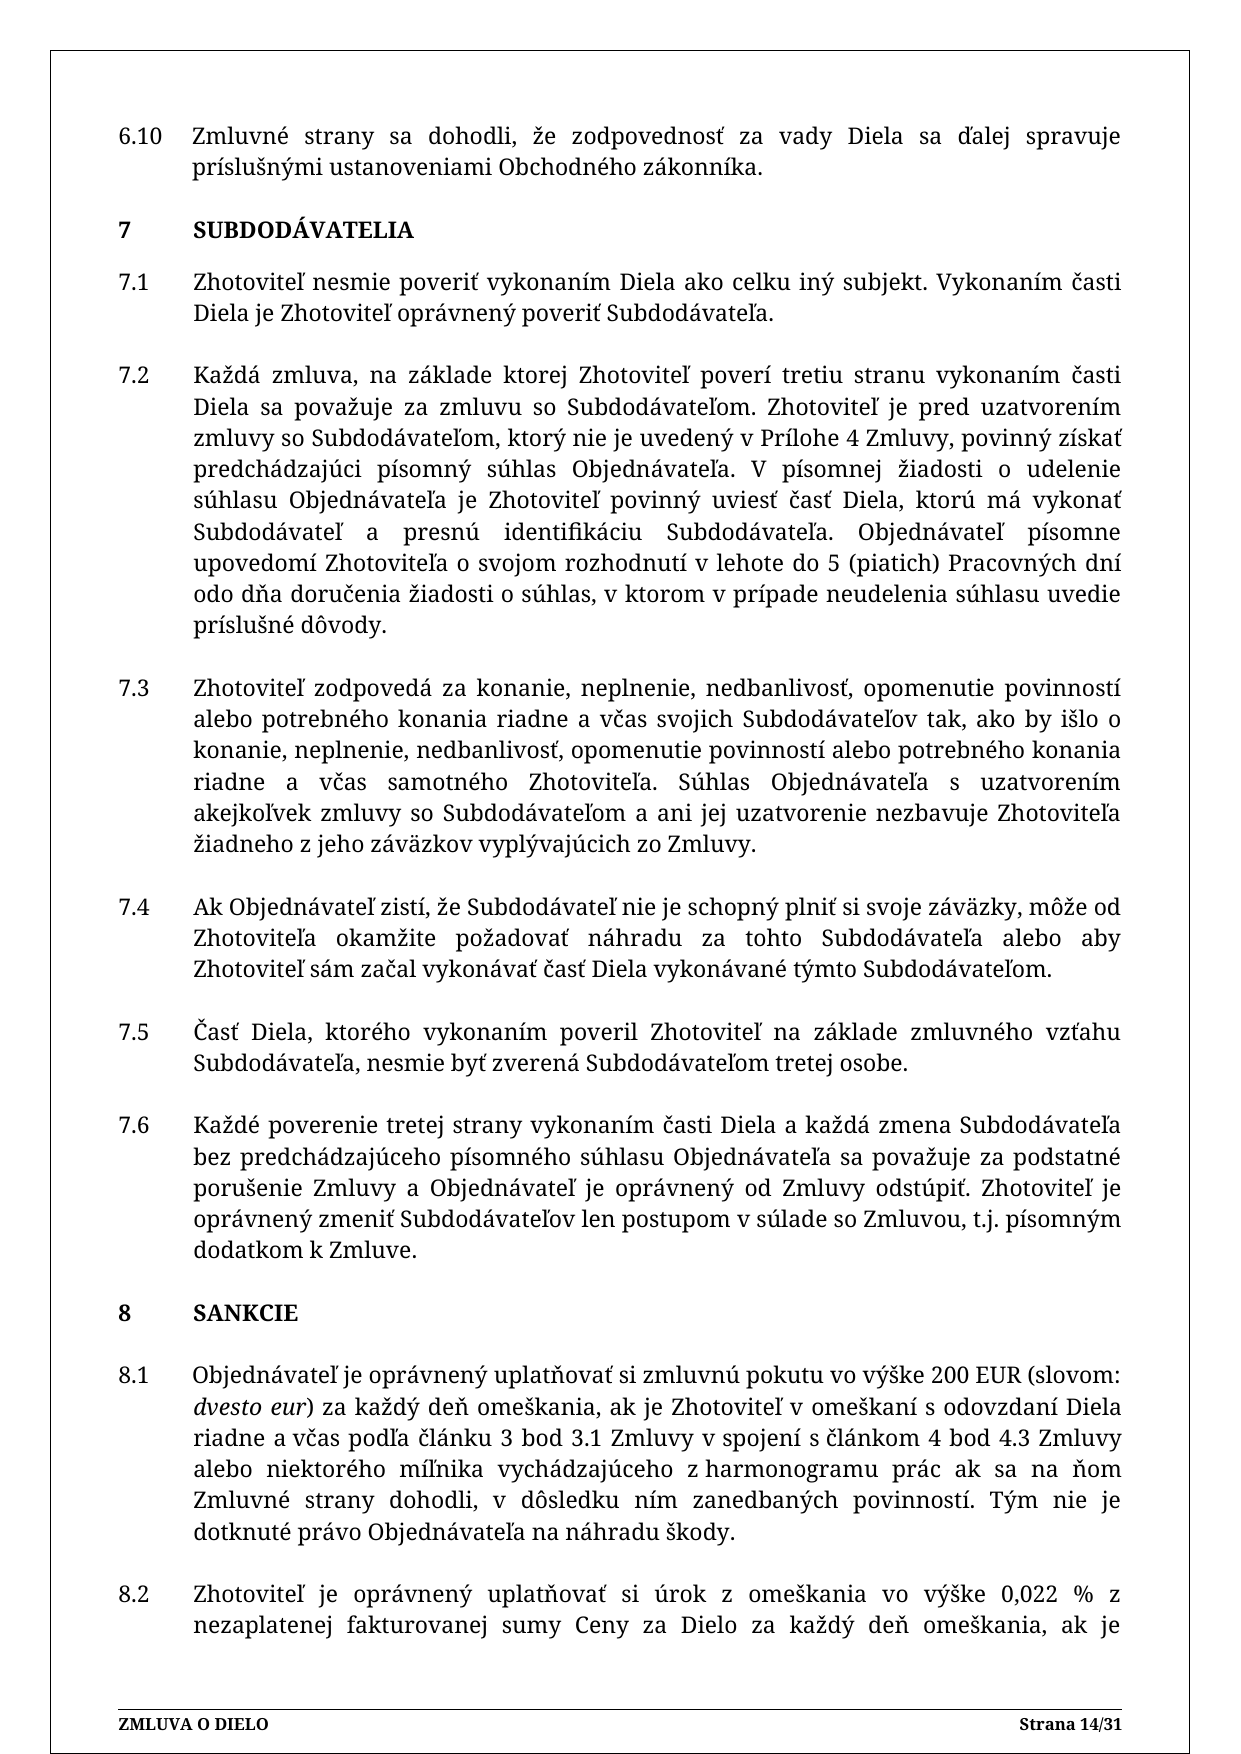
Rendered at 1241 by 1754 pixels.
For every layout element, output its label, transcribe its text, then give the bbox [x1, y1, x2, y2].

list Ak Objednávateľ zistí, že Subdodávateľ nie je schopný plniť si svoje záväzky, môže od Zhotoviteľa okamžite požadovať náhradu za tohto Subdodávateľa alebo aby Zhotoviteľ sám začal vykonávať časť Diela vykonávané týmto Subdodávateľom. [118, 891, 1122, 984]
list Každá zmluva, na základe ktorej Zhotoviteľ poverí tretiu stranu vykonaním časti Diela sa považuje za zmluvu so Subdodávateľom. Zhotoviteľ je pred uzatvorením zmluvy so Subdodávateľom, ktorý nie je uvedený v Prílohe 4 Zmluvy, povinný získať predchádzajúci písomný súhlas Objednávateľa. V písomnej žiadosti o udelenie súhlasu Objednávateľa je Zhotoviteľ povinný uviesť časť Diela, ktorú má vykonať Subdodávateľ a presnú identifikáciu Subdodávateľa. Objednávateľ písomne upovedomí Zhotoviteľa o svojom rozhodnutí v lehote do 5 (piatich) Pracovných dní odo dňa doručenia žiadosti o súhlas, v ktorom v prípade neudelenia súhlasu uvedie príslušné dôvody. [118, 359, 1122, 641]
list Objednávateľ je oprávnený uplatňovať si zmluvnú pokutu vo výške 200 EUR (slovom: dvesto eur) za každý deň omeškania, ak je Zhotoviteľ v omeškaní s odovzdaní Diela riadne a včas podľa článku 3 bod 3.1 Zmluvy v spojení s článkom 4 bod 4.3 Zmluvy alebo niektorého míľnika vychádzajúceho z harmonogramu prác ak sa na ňom Zmluvné strany dohodli, v dôsledku ním zanedbaných povinností. Tým nie je dotknuté právo Objednávateľa na náhradu škody. [118, 1359, 1122, 1547]
list SANKCIE [118, 1297, 1122, 1328]
list Každé poverenie tretej strany vykonaním časti Diela a každá zmena Subdodávateľa bez predchádzajúceho písomného súhlasu Objednávateľa sa považuje za podstatné porušenie Zmluvy a Objednávateľ je oprávnený od Zmluvy odstúpiť. Zhotoviteľ je oprávnený zmeniť Subdodávateľov len postupom v súlade so Zmluvou, t.j. písomným dodatkom k Zmluve. [118, 1109, 1122, 1266]
list Zhotoviteľ zodpovedá za konanie, neplnenie, nedbanlivosť, opomenutie povinností alebo potrebného konania riadne a včas svojich Subdodávateľov tak, ako by išlo o konanie, neplnenie, nedbanlivosť, opomenutie povinností alebo potrebného konania riadne a včas samotného Zhotoviteľa. Súhlas Objednávateľa s uzatvorením akejkoľvek zmluvy so Subdodávateľom a ani jej uzatvorenie nezbavuje Zhotoviteľa žiadneho z jeho záväzkov vyplývajúcich zo Zmluvy. [118, 672, 1122, 859]
list SUBDODÁVATELIA [118, 214, 1122, 245]
list Zmluvné strany sa dohodli, že zodpovednosť za vady Diela sa ďalej spravuje príslušnými ustanoveniami Obchodného zákonníka. [118, 120, 1122, 182]
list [118, 1578, 1122, 1641]
list Časť Diela, ktorého vykonaním poveril Zhotoviteľ na základe zmluvného vzťahu Subdodávateľa, nesmie byť zverená Subdodávateľom tretej osobe. [118, 1016, 1122, 1078]
list Zhotoviteľ nesmie poveriť vykonaním Diela ako celku iný subjekt. Vykonaním časti Diela je Zhotoviteľ oprávnený poveriť Subdodávateľa. [118, 266, 1122, 328]
